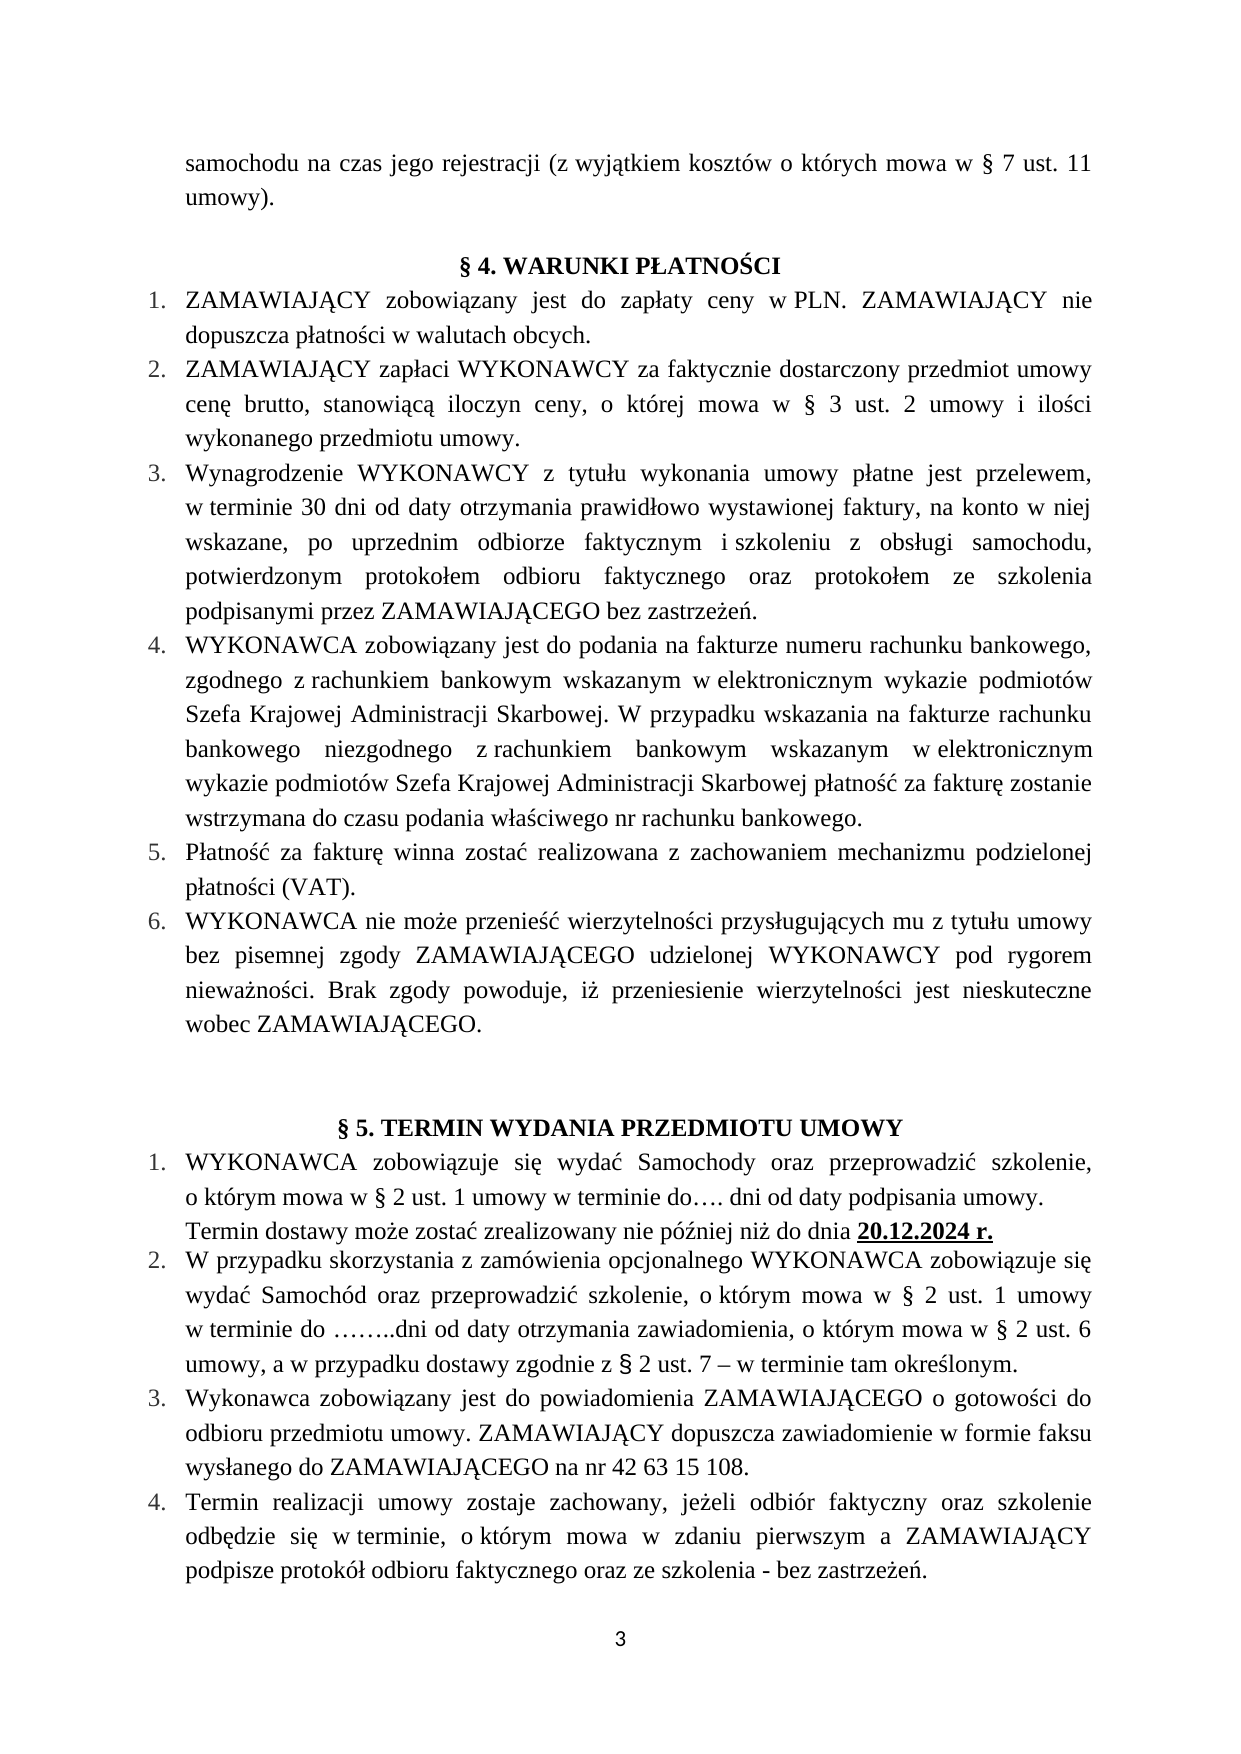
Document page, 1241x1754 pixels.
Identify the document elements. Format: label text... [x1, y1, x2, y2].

list ZAMAWIAJĄCY zobowiązany jest do zapłaty ceny w PLN. ZAMAWIAJĄCY nie dopuszcza płatności w walutach obcych. [148, 286, 1093, 349]
list Wynagrodzenie WYKONAWCY z tytułu wykonania umowy płatne jest przelewem, w terminie 30 dni od daty otrzymania prawidłowo wystawionej faktury, na konto w niej wskazane, po uprzednim odbiorze faktycznym i szkoleniu z obsługi samochodu, potwierdzonym protokołem odbioru faktycznego oraz protokołem ze szkolenia podpisanymi przez ZAMAWIAJĄCEGO bez zastrzeżeń. [148, 458, 1093, 624]
text Termin dostawy może zostać zrealizowany nie później niż do dnia 20.12.2024 r. [185, 1216, 1093, 1245]
list ZAMAWIAJĄCY zapłaci WYKONAWCY za faktycznie dostarczony przedmiot umowy cenę brutto, stanowiącą iloczyn ceny, o której mowa w § 3 ust. 2 umowy i ilości wykonanego przedmiotu umowy. [148, 354, 1093, 452]
list WYKONAWCA zobowiązany jest do podania na fakturze numeru rachunku bankowego, zgodnego z rachunkiem bankowym wskazanym w elektronicznym wykazie podmiotów Szefa Krajowej Administracji Skarbowej. W przypadku wskazania na fakturze rachunku bankowego niezgodnego z rachunkiem bankowym wskazanym w elektronicznym wykazie podmiotów Szefa Krajowej Administracji Skarbowej płatność za fakturę zostanie wstrzymana do czasu podania właściwego nr rachunku bankowego. [148, 630, 1093, 831]
list WYKONAWCA zobowiązuje się wydać Samochody oraz przeprowadzić szkolenie, o którym mowa w § 2 ust. 1 umowy w terminie do…. dni od daty podpisania umowy. [148, 1147, 1093, 1211]
list W przypadku skorzystania z zamówienia opcjonalnego WYKONAWCA zobowiązuje się wydać Samochód oraz przeprowadzić szkolenie, o którym mowa w § 2 ust. 1 umowy w terminie do ……..dni od daty otrzymania zawiadomienia, o którym mowa w § 2 ust. 6 umowy, a w przypadku dostawy zgodnie z § 2 ust. 7 – w terminie tam określonym. [148, 1245, 1093, 1377]
list Płatność za fakturę winna zostać realizowana z zachowaniem mechanizmu podzielonej płatności (VAT). [148, 837, 1093, 900]
list Wykonawca zobowiązany jest do powiadomienia ZAMAWIAJĄCEGO o gotowości do odbioru przedmiotu umowy. ZAMAWIAJĄCY dopuszcza zawiadomienie w formie faksu wysłanego do ZAMAWIAJĄCEGO na nr 42 63 15 108. [148, 1383, 1093, 1481]
text § 5. TERMIN WYDANIA PRZEDMIOTU UMOWY [148, 1113, 1093, 1142]
list WYKONAWCA nie może przenieść wierzytelności przysługujących mu z tytułu umowy bez pisemnej zgody ZAMAWIAJĄCEGO udzielonej WYKONAWCY pod rygorem nieważności. Brak zgody powoduje, iż przeniesienie wierzytelności jest nieskuteczne wobec ZAMAWIAJĄCEGO. [148, 906, 1093, 1038]
list Termin realizacji umowy zostaje zachowany, jeżeli odbiór faktyczny oraz szkolenie odbędzie się w terminie, o którym mowa w zdaniu pierwszym a ZAMAWIAJĄCY podpisze protokół odbioru faktycznego oraz ze szkolenia - bez zastrzeżeń. [148, 1487, 1093, 1584]
text § 4. WARUNKI PŁATNOŚCI [148, 251, 1093, 280]
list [148, 148, 1093, 211]
